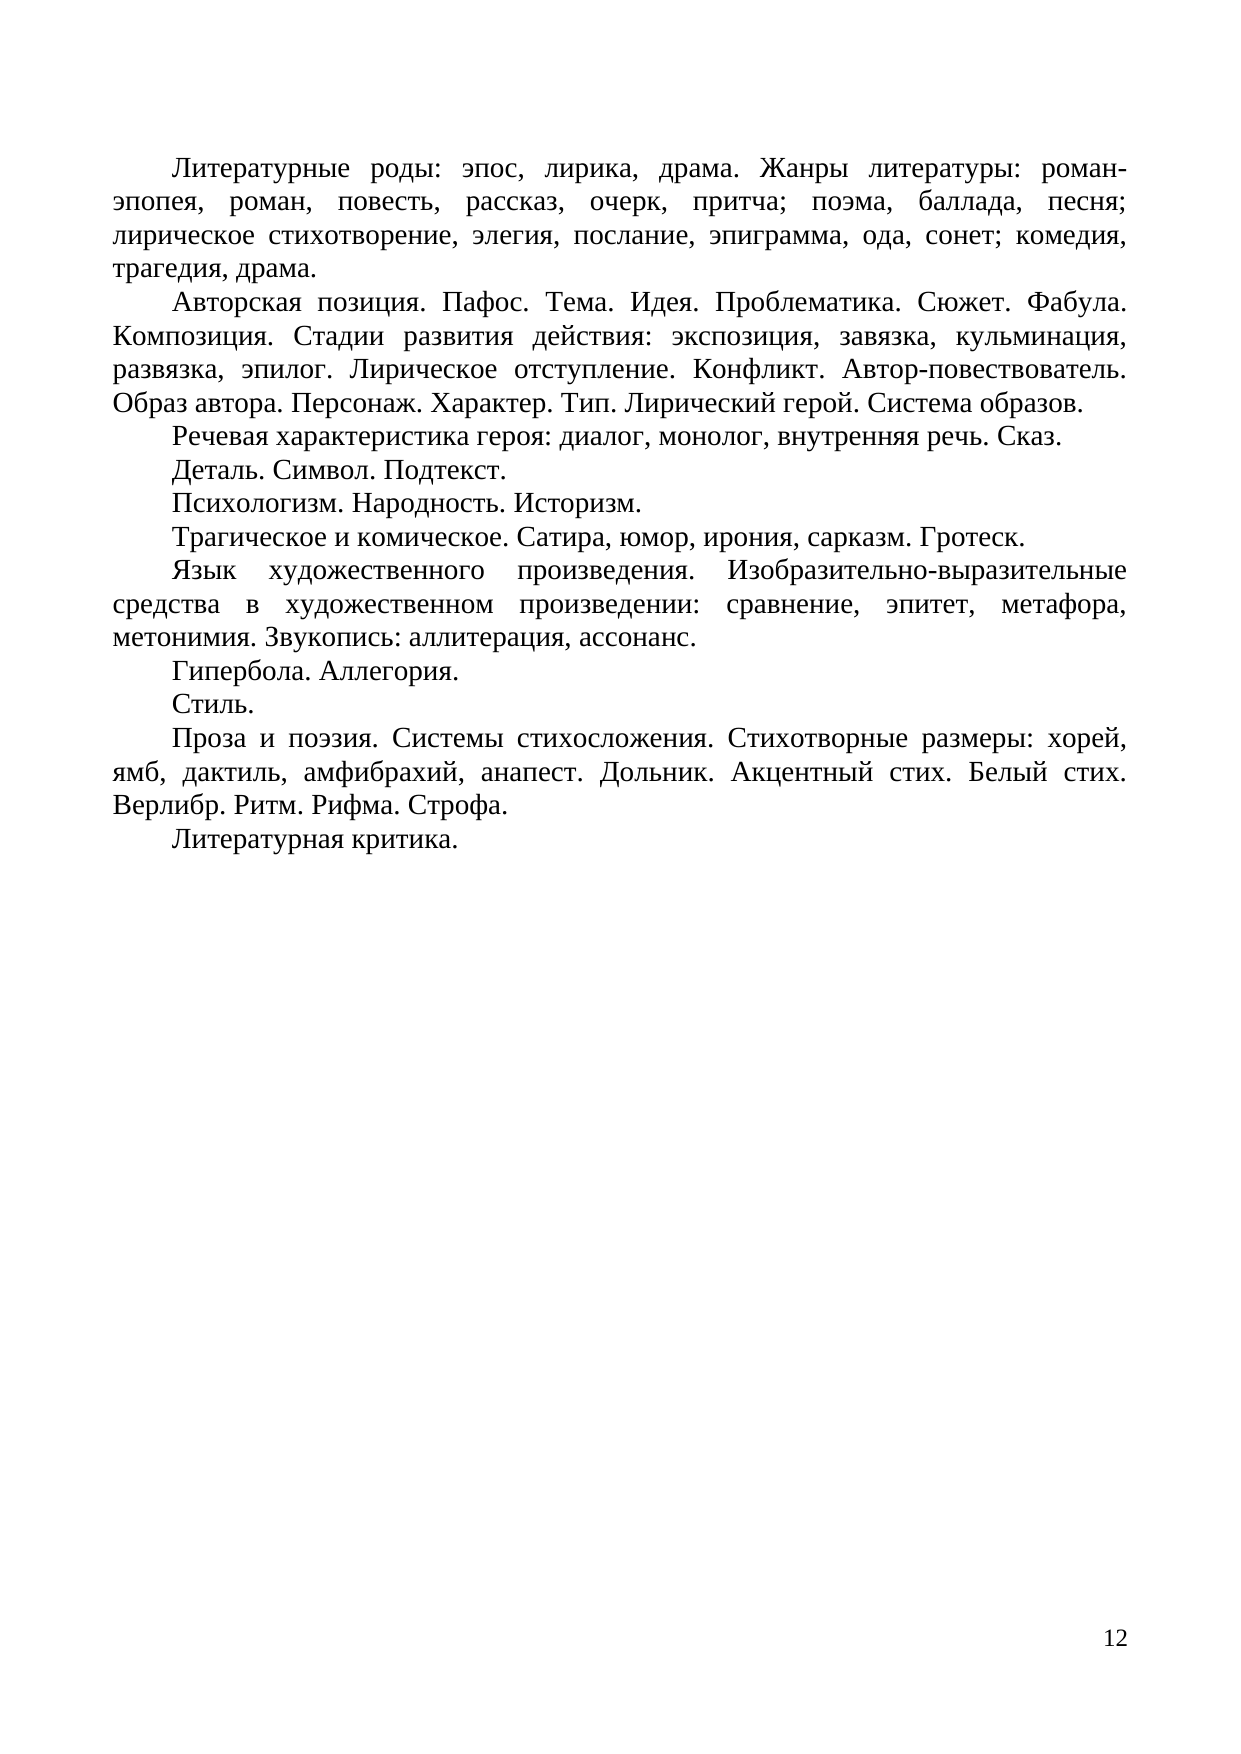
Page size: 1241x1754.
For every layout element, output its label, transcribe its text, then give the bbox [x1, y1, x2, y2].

text Проза и поэзия. Системы стихосложения. Стихотворные размеры: хорей, ямб, дактиль, амфибрахий, анапест. Дольник. Акцентный стих. Белый стих. Верлибр. Ритм. Рифма. Строфа. [112, 720, 1128, 821]
text Литературная критика. [112, 821, 1128, 854]
text Язык художественного произведения. Изобразительно-выразительные средства в художественном произведении: сравнение, эпитет, метафора, метонимия. Звукопись: аллитерация, ассонанс. [112, 552, 1128, 653]
text Авторская позиция. Пафос. Тема. Идея. Проблематика. Сюжет. Фабула. Композиция. Стадии развития действия: экспозиция, завязка, кульминация, развязка, эпилог. Лирическое отступление. Конфликт. Автор-повествователь. Образ автора. Персонаж. Характер. Тип. Лирический герой. Система образов. [112, 284, 1128, 418]
text Стиль. [112, 687, 1128, 720]
text Психологизм. Народность. Историзм. [112, 485, 1128, 519]
text Деталь. Символ. Подтекст. [112, 452, 1128, 485]
text Речевая характеристика героя: диалог, монолог, внутренняя речь. Сказ. [112, 418, 1128, 452]
text Трагическое и комическое. Сатира, юмор, ирония, сарказм. Гротеск. [112, 519, 1128, 552]
text Литературные роды: эпос, лирика, драма. Жанры литературы: роман-эпопея, роман, повесть, рассказ, очерк, притча; поэма, баллада, песня; лирическое стихотворение, элегия, послание, эпиграмма, ода, сонет; комедия, трагедия, драма. [112, 150, 1128, 284]
text Гипербола. Аллегория. [112, 653, 1128, 687]
